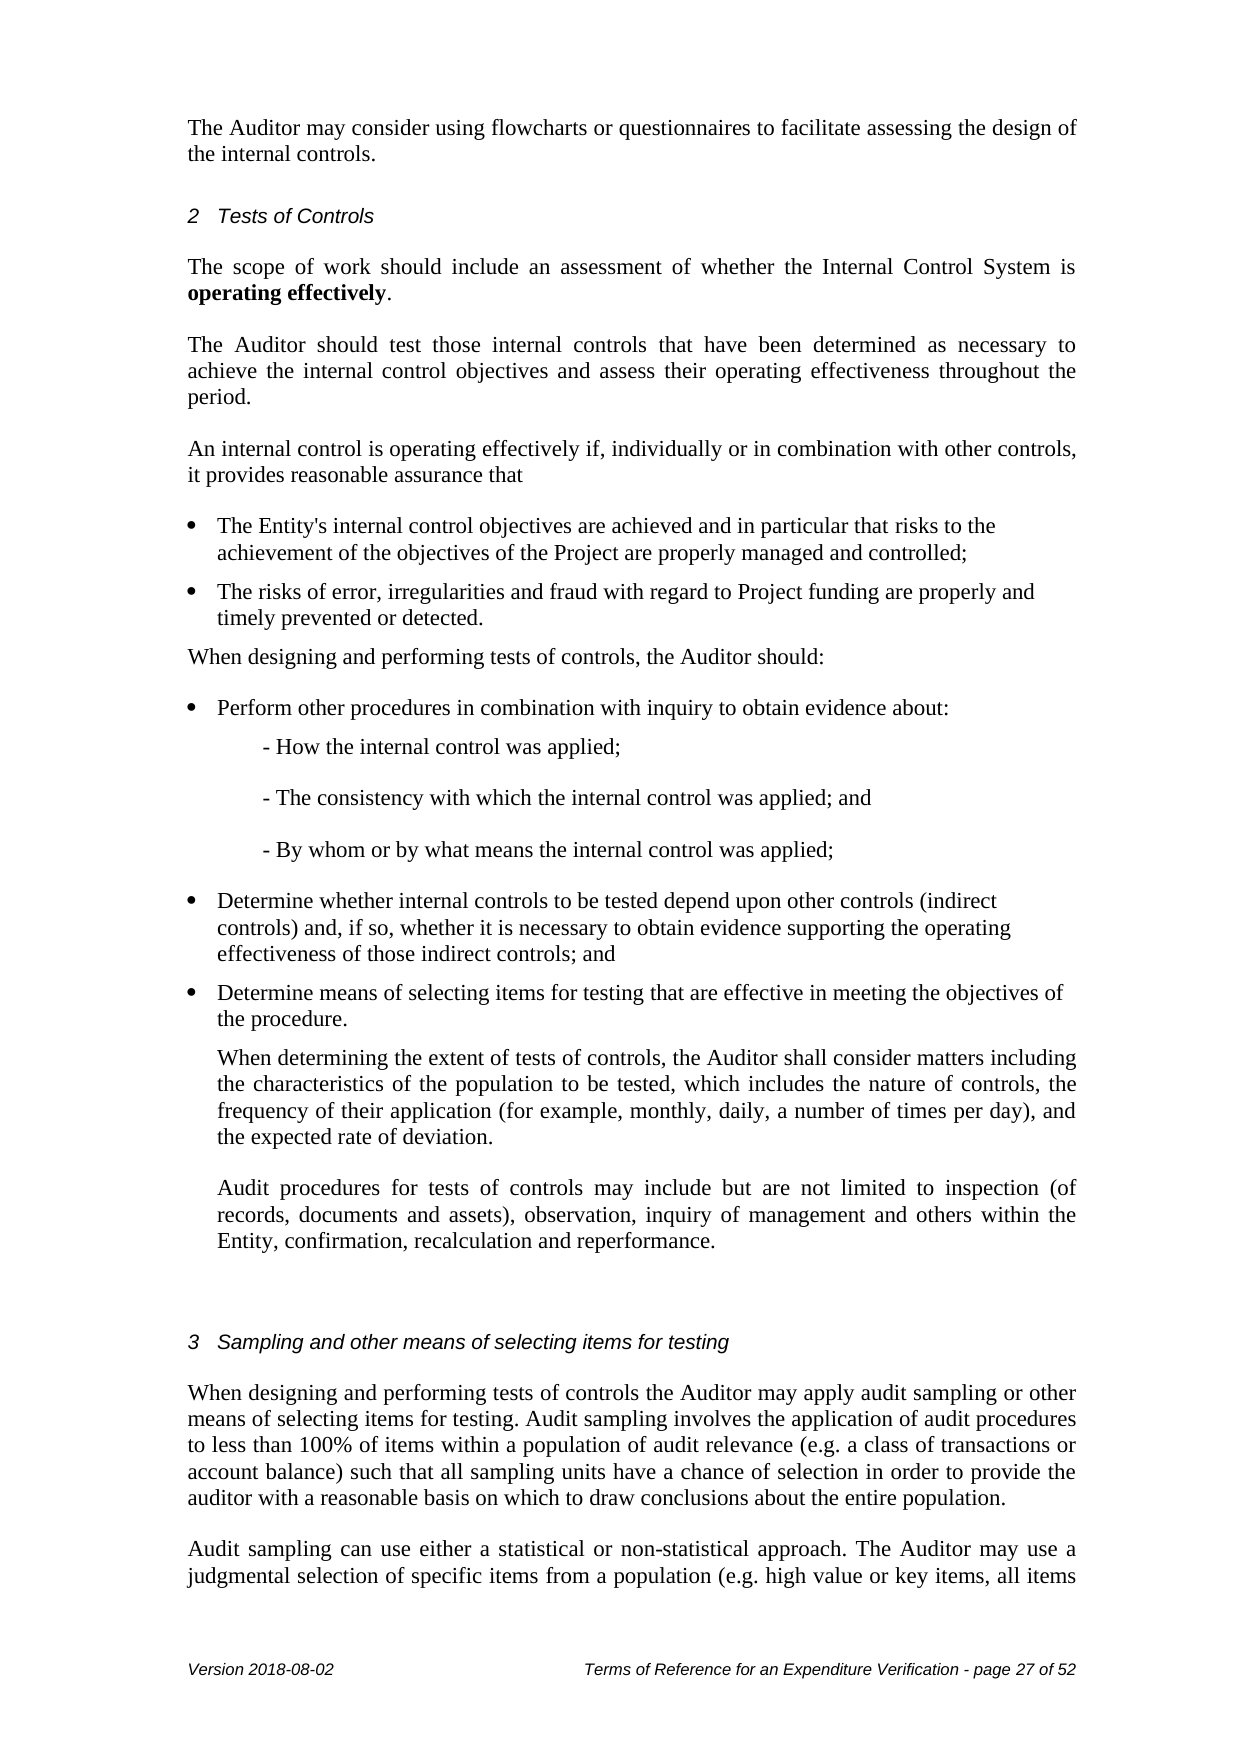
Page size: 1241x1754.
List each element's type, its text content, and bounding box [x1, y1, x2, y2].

list Determine means of selecting items for testing that are effective in meeting the objectives of the procedure. [187, 979, 1078, 1031]
text - By whom or by what means the internal control was applied; [262, 836, 1078, 862]
text - How the internal control was applied; [262, 733, 1078, 759]
text The scope of work should include an assessment of whether the Internal Control System is operating effectively. [187, 253, 1078, 306]
text Audit procedures for tests of controls may include but are not limited to inspection (of records, documents and assets), observation, inquiry of management and others within the Entity, confirmation, recalculation and reperformance. [217, 1174, 1078, 1253]
list Determine whether internal controls to be tested depend upon other controls (indirect controls) and, if so, whether it is necessary to obtain evidence supporting the operating effectiveness of those indirect controls; and [187, 887, 1078, 966]
text The Auditor should test those internal controls that have been determined as necessary to achieve the internal control objectives and assess their operating effectiveness throughout the period. [187, 331, 1078, 410]
text 3 Sampling and other means of selecting items for testing [187, 1330, 1078, 1354]
text 2 Tests of Controls [187, 204, 1078, 228]
text The Auditor may consider using flowcharts or questionnaires to facilitate assessing the design of the internal controls. [187, 114, 1078, 167]
list The risks of error, irregularities and fraud with regard to Project funding are properly and timely prevented or detected. [187, 578, 1078, 630]
list The Entity's internal control objectives are achieved and in particular that risks to the achievement of the objectives of the Project are properly managed and controlled; [187, 512, 1078, 565]
text - The consistency with which the internal control was applied; and [262, 784, 1078, 811]
text When determining the extent of tests of controls, the Auditor shall consider matters including the characteristics of the population to be tested, which includes the nature of controls, the frequency of their application (for example, monthly, daily, a number of times per day), and the expected rate of deviation. [217, 1044, 1078, 1149]
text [187, 1536, 1078, 1588]
list Perform other procedures in combination with inquiry to obtain evidence about: [187, 694, 1078, 721]
text When designing and performing tests of controls the Auditor may apply audit sampling or other means of selecting items for testing. Audit sampling involves the application of audit procedures to less than 100% of items within a population of audit relevance (e.g. a class of transactions or account balance) such that all sampling units have a chance of selection in order to provide the auditor with a reasonable basis on which to draw conclusions about the entire population. [187, 1379, 1078, 1511]
text An internal control is operating effectively if, individually or in combination with other controls, it provides reasonable assurance that [187, 435, 1078, 487]
text When designing and performing tests of controls, the Auditor should: [187, 643, 1078, 669]
